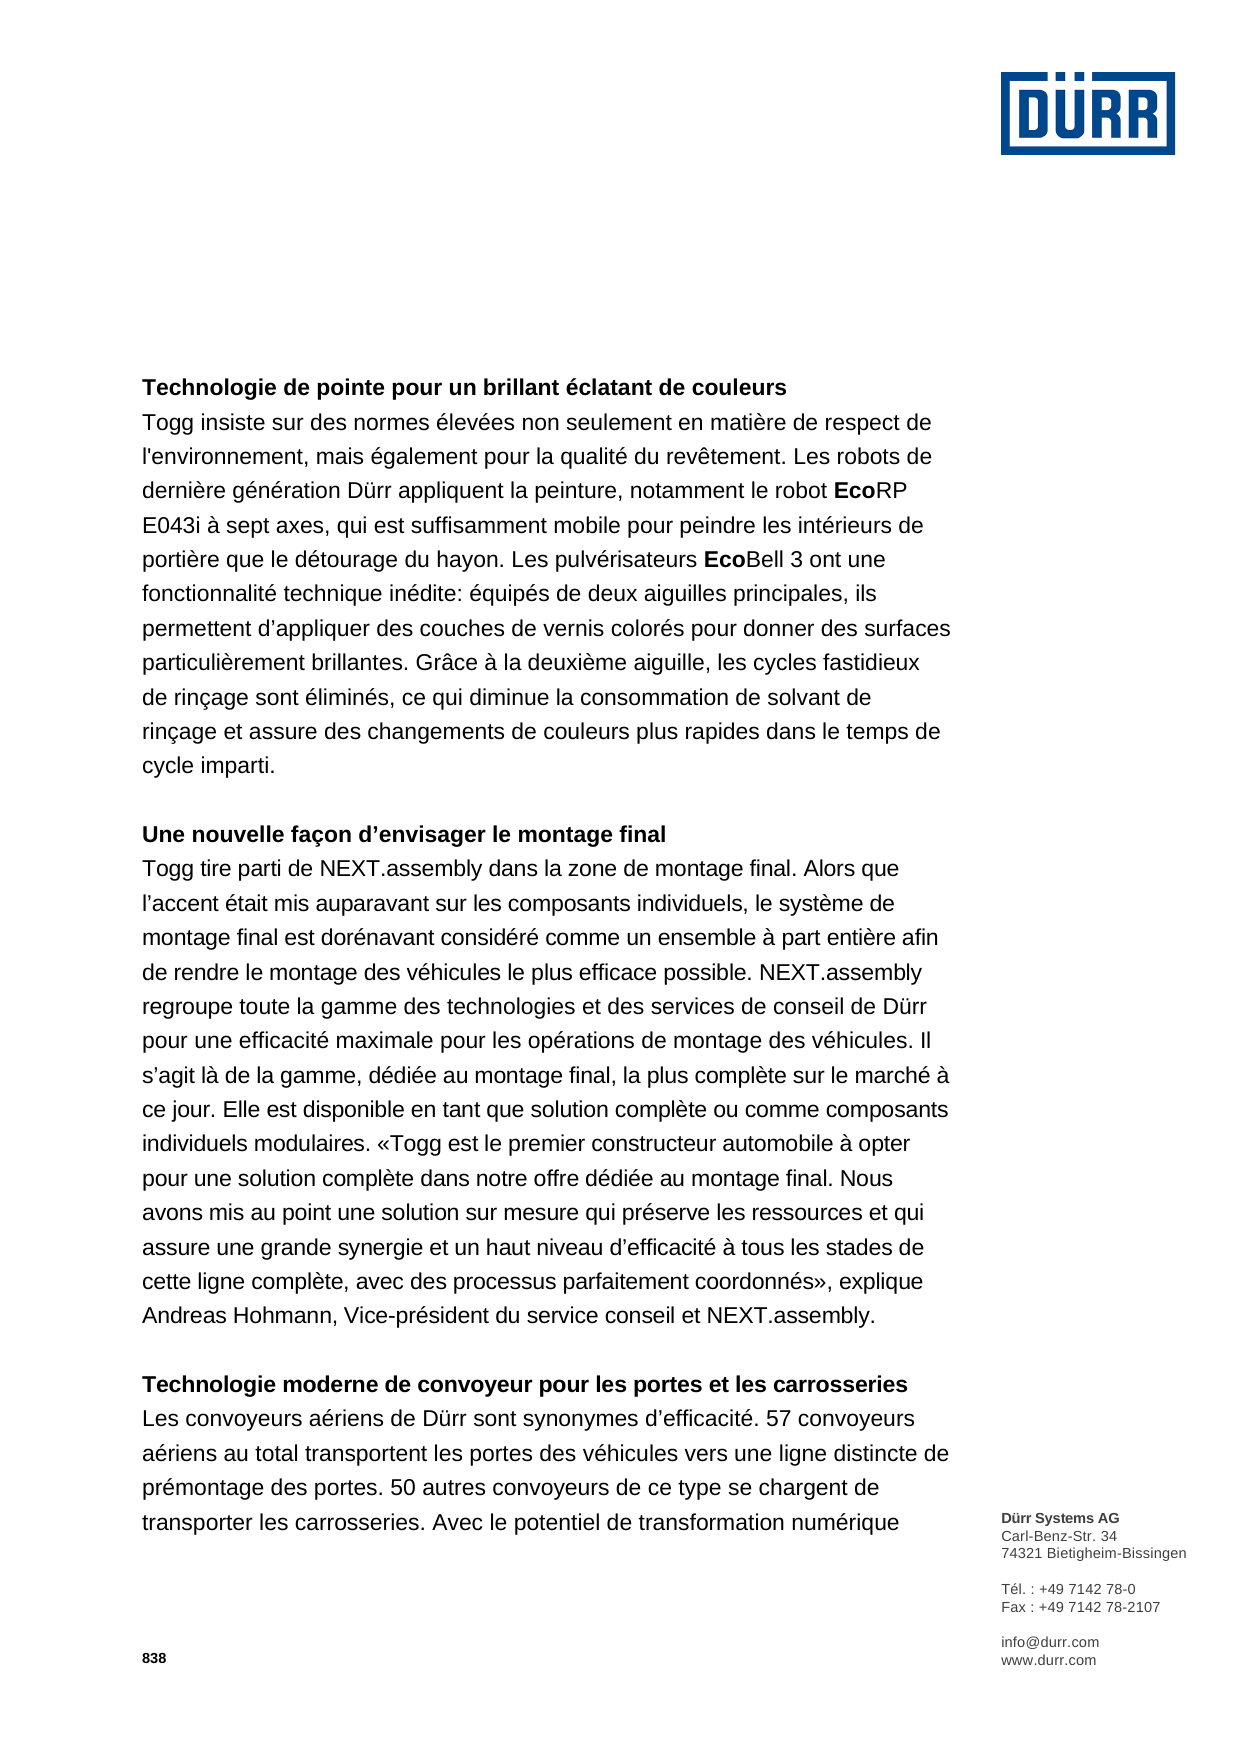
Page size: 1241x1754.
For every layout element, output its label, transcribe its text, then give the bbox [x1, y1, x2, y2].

text Technologie de pointe pour un brillant éclatant de couleurs [142, 366, 951, 401]
picture [1001, 72, 1175, 155]
text Togg insiste sur des normes élevées non seulement en matière de respect de l'environnement, mais également pour la qualité du revêtement. Les robots de dernière génération Dürr appliquent la peinture, notamment le robot EcoRP E043i à sept axes, qui est suffisamment mobile pour peindre les intérieurs de portière que le détourage du hayon. Les pulvérisateurs EcoBell 3 ont une fonctionnalité technique inédite: équipés de deux aiguilles principales, ils permettent d’appliquer des couches de vernis colorés pour donner des surfaces particulièrement brillantes. Grâce à la deuxième aiguille, les cycles fastidieux de rinçage sont éliminés, ce qui diminue la consommation de solvant de rinçage et assure des changements de couleurs plus rapides dans le temps de cycle imparti. [142, 401, 951, 779]
text Une nouvelle façon d’envisager le montage final [142, 813, 951, 847]
text Togg tire parti de NEXT.assembly dans la zone de montage final. Alors que l’accent était mis auparavant sur les composants individuels, le système de montage final est dorénavant considéré comme un ensemble à part entière afin de rendre le montage des véhicules le plus efficace possible. NEXT.assembly regroupe toute la gamme des technologies et des services de conseil de Dürr pour une efficacité maximale pour les opérations de montage des véhicules. Il s’agit là de la gamme, dédiée au montage final, la plus complète sur le marché à ce jour. Elle est disponible en tant que solution complète ou comme composants individuels modulaires. «Togg est le premier constructeur automobile à opter pour une solution complète dans notre offre dédiée au montage final. Nous avons mis au point une solution sur mesure qui préserve les ressources et qui assure une grande synergie et un haut niveau d’efficacité à tous les stades de cette ligne complète, avec des processus parfaitement coordonnés», explique Andreas Hohmann, Vice-président du service conseil et NEXT.assembly. [142, 847, 951, 1329]
text Technologie moderne de convoyeur pour les portes et les carrosseries [142, 1363, 951, 1397]
